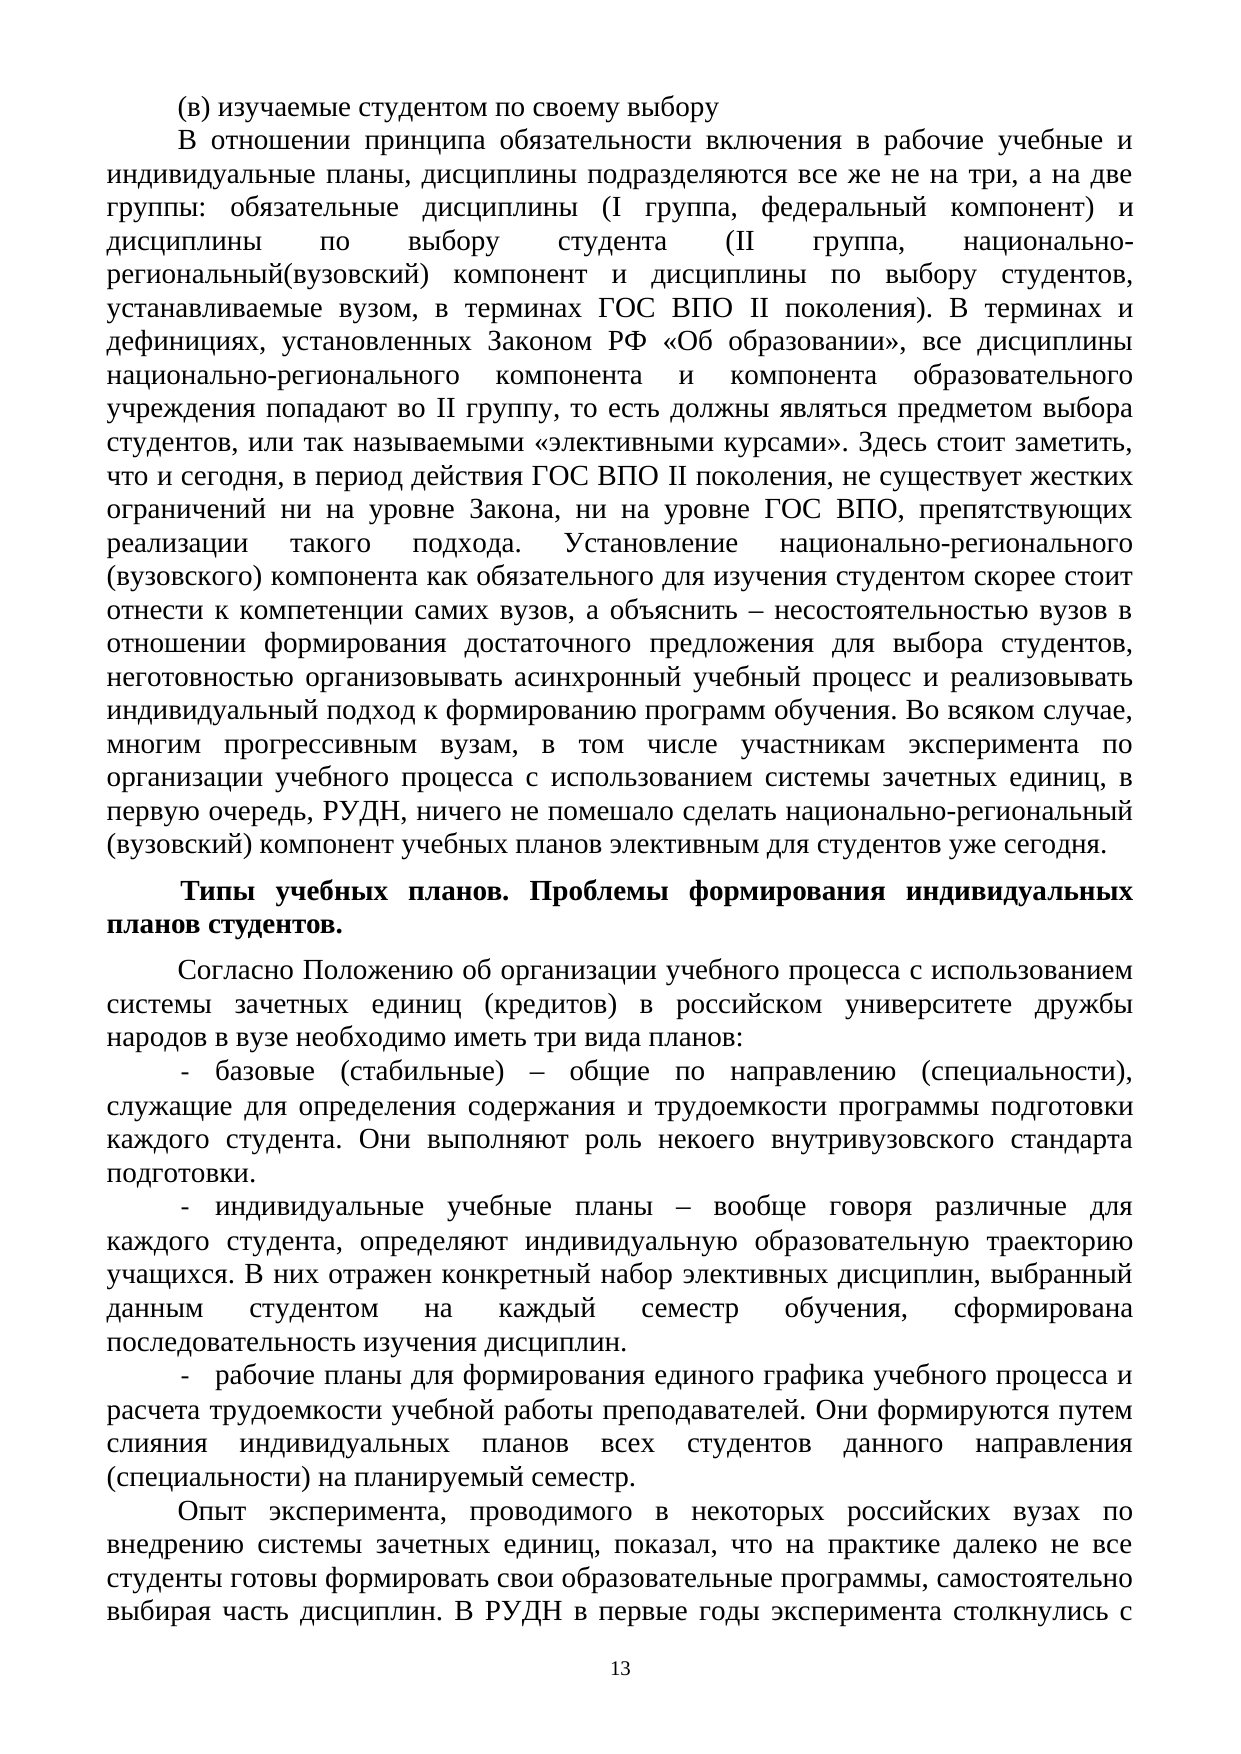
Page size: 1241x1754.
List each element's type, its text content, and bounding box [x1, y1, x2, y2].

text базовые (стабильные) – общие по направлению (специальности), служащие для определения содержания и трудоемкости программы подготовки каждого студента. Они выполняют роль некоего внутривузовского стандарта подготовки. [106, 1053, 1134, 1188]
text Типы учебных планов. Проблемы формирования индивидуальных планов студентов. [106, 873, 1134, 940]
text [106, 1493, 1134, 1627]
text (в) изучаемые студентом по своему выбору [106, 89, 1134, 122]
text рабочие планы для формирования единого графика учебного процесса и расчета трудоемкости учебной работы преподавателей. Они формируются путем слияния индивидуальных планов всех студентов данного направления (специальности) на планируемый семестр. [106, 1357, 1134, 1493]
text Согласно Положению об организации учебного процесса с использованием системы зачетных единиц (кредитов) в российском университете дружбы народов в вузе необходимо иметь три вида планов: [106, 952, 1134, 1053]
text В отношении принципа обязательности включения в рабочие учебные и индивидуальные планы, дисциплины подразделяются все же не на три, а на две группы: обязательные дисциплины (I группа, федеральный компонент) и дисциплины по выбору студента (II группа, национально-региональный(вузовский) компонент и дисциплины по выбору студентов, устанавливаемые вузом, в терминах ГОС ВПО II поколения). В терминах и дефинициях, установленных Законом РФ «Об образовании», все дисциплины национально-регионального компонента и компонента образовательного учреждения попадают во II группу, то есть должны являться предметом выбора студентов, или так называемыми «элективными курсами». Здесь стоит заметить, что и сегодня, в период действия ГОС ВПО II поколения, не существует жестких ограничений ни на уровне Закона, ни на уровне ГОС ВПО, препятствующих реализации такого подхода. Установление национально-регионального (вузовского) компонента как обязательного для изучения студентом скорее стоит отнести к компетенции самих вузов, а объяснить – несостоятельностью вузов в отношении формирования достаточного предложения для выбора студентов, неготовностью организовывать асинхронный учебный процесс и реализовывать индивидуальный подход к формированию программ обучения. Во всяком случае, многим прогрессивным вузам, в том числе участникам эксперимента по организации учебного процесса с использованием системы зачетных единиц, в первую очередь, РУДН, ничего не помешало сделать национально-региональный (вузовский) компонент учебных планов элективным для студентов уже сегодня. [106, 122, 1134, 860]
text индивидуальные учебные планы – вообще говоря различные для каждого студента, определяют индивидуальную образовательную траекторию учащихся. В них отражен конкретный набор элективных дисциплин, выбранный данным студентом на каждый семестр обучения, сформирована последовательность изучения дисциплин. [106, 1188, 1134, 1357]
